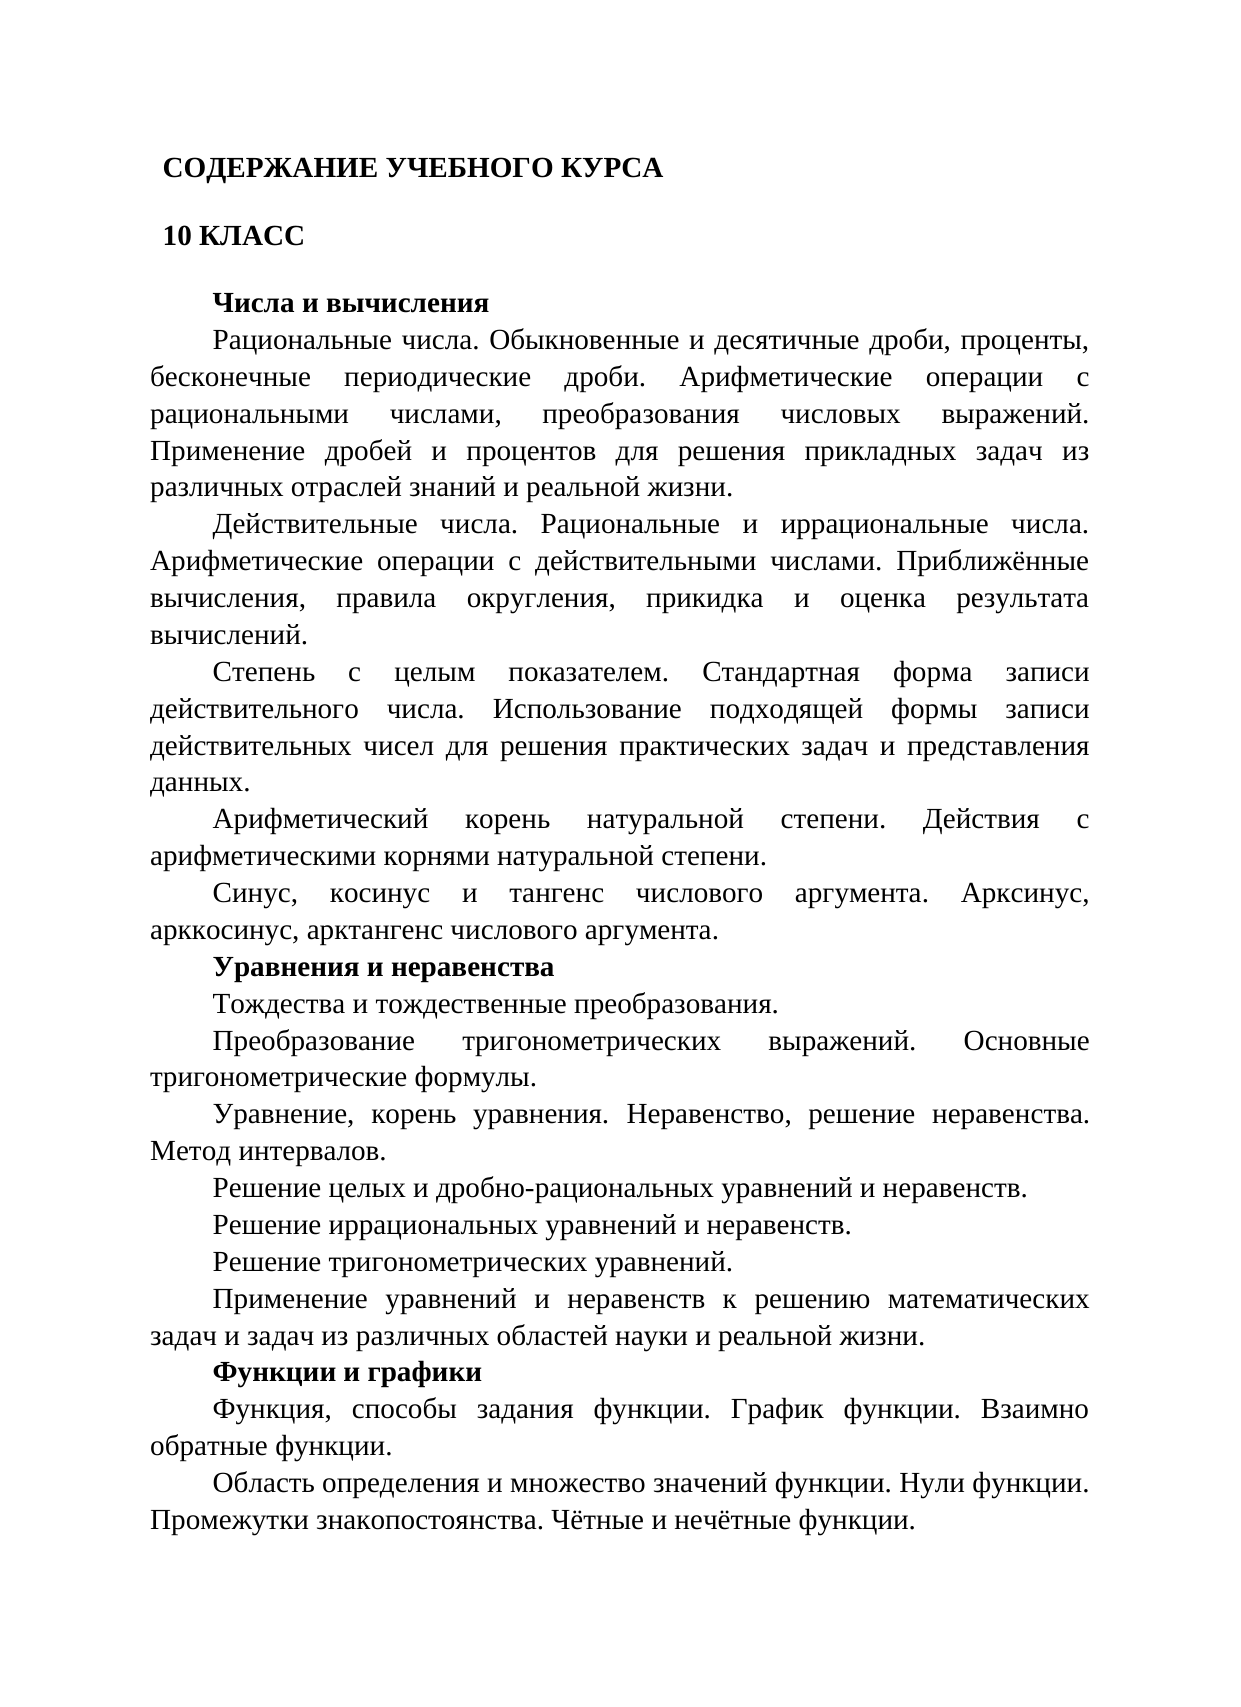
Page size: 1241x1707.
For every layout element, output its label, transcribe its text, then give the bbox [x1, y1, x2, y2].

text Уравнения и неравенства [150, 949, 1090, 982]
text Решение иррациональных уравнений и неравенств. [150, 1207, 1090, 1241]
text Синус, косинус и тангенс числового аргумента. Арксинус, арккосинус, арктангенс числового аргумента. [150, 875, 1090, 946]
text СОДЕРЖАНИЕ УЧЕБНОГО КУРСА [162, 150, 1090, 183]
text Функция, способы задания функции. График функции. Взаимно обратные функции. [150, 1391, 1090, 1462]
text Числа и вычисления [150, 285, 1090, 319]
text Рациональные числа. Обыкновенные и десятичные дроби, проценты, бесконечные периодические дроби. Арифметические операции с рациональными числами, преобразования числовых выражений. Применение дробей и процентов для решения прикладных задач из различных отраслей знаний и реальной жизни. [150, 322, 1090, 503]
text Степень с целым показателем. Стандартная форма записи действительного числа. Использование подходящей формы записи действительных чисел для решения практических задач и представления данных. [150, 654, 1090, 798]
text Действительные числа. Рациональные и иррациональные числа. Арифметические операции с действительными числами. Приближённые вычисления, правила округления, прикидка и оценка результата вычислений. [150, 506, 1090, 651]
text Уравнение, корень уравнения. Неравенство, решение неравенства. Метод интервалов. [150, 1096, 1090, 1167]
text Решение целых и дробно-рациональных уравнений и неравенств. [150, 1170, 1090, 1204]
text Арифметический корень натуральной степени. Действия с арифметическими корнями натуральной степени. [150, 801, 1090, 872]
text Область определения и множество значений функции. Нули функции. Промежутки знакопостоянства. Чётные и нечётные функции. [150, 1465, 1090, 1536]
text Решение тригонометрических уравнений. [150, 1244, 1090, 1277]
text Тождества и тождественные преобразования. [150, 986, 1090, 1019]
text Функции и графики [150, 1354, 1090, 1388]
text 10 КЛАСС [162, 218, 1090, 251]
text Применение уравнений и неравенств к решению математических задач и задач из различных областей науки и реальной жизни. [150, 1281, 1090, 1351]
text Преобразование тригонометрических выражений. Основные тригонометрические формулы. [150, 1023, 1090, 1093]
